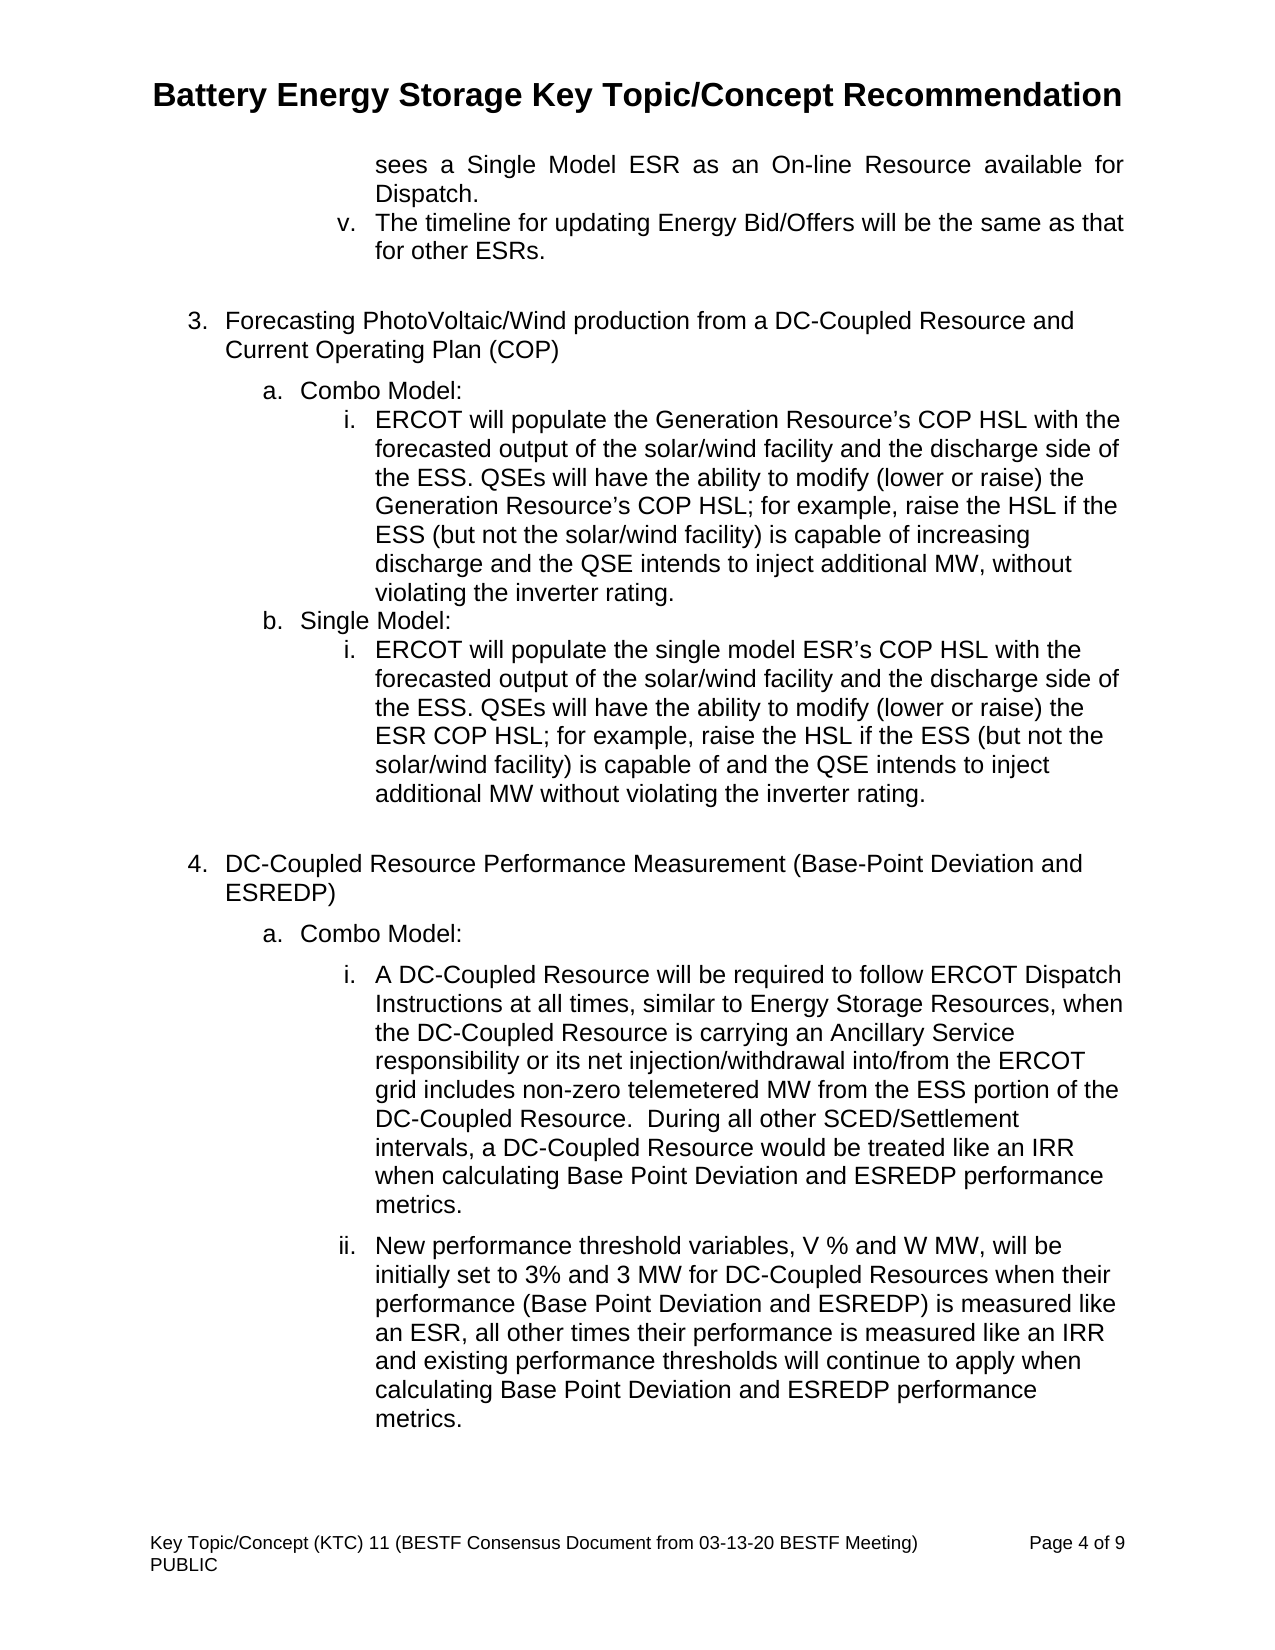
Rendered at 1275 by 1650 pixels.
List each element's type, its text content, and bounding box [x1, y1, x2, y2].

list Combo Model: [262, 376, 1125, 405]
list A DC-Coupled Resource will be required to follow ERCOT Dispatch Instructions at all times, similar to Energy Storage Resources, when the DC-Coupled Resource is carrying an Ancillary Service responsibility or its net injection/withdrawal into/from the ERCOT grid includes non-zero telemetered MW from the ESS portion of the DC-Coupled Resource. During all other SCED/Settlement intervals, a DC-Coupled Resource would be treated like an IRR when calculating Base Point Deviation and ESREDP performance metrics. [356, 960, 1125, 1219]
list Forecasting PhotoVoltaic/Wind production from a DC-Coupled Resource and Current Operating Plan (COP) [187, 306, 1125, 364]
list New performance threshold variables, V % and W MW, will be initially set to 3% and 3 MW for DC-Coupled Resources when their performance (Base Point Deviation and ESREDP) is measured like an ESR, all other times their performance is measured like an IRR and existing performance thresholds will continue to apply when calculating Base Point Deviation and ESREDP performance metrics. [356, 1231, 1125, 1432]
list ERCOT will populate the single model ESR’s COP HSL with the forecasted output of the solar/wind facility and the discharge side of the ESS. QSEs will have the ability to modify (lower or raise) the ESR COP HSL; for example, raise the HSL if the ESS (but not the solar/wind facility) is capable of and the QSE intends to inject additional MW without violating the inverter rating. [356, 635, 1125, 807]
list Combo Model: [262, 919, 1125, 947]
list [356, 150, 1125, 207]
list DC-Coupled Resource Performance Measurement (Base-Point Deviation and ESREDP) [187, 849, 1125, 906]
list The timeline for updating Energy Bid/Offers will be the same as that for other ESRs. [356, 207, 1125, 265]
list ERCOT will populate the Generation Resource’s COP HSL with the forecasted output of the solar/wind facility and the discharge side of the ESS. QSEs will have the ability to modify (lower or raise) the Generation Resource’s COP HSL; for example, raise the HSL if the ESS (but not the solar/wind facility) is capable of increasing discharge and the QSE intends to inject additional MW, without violating the inverter rating. [356, 405, 1125, 606]
list Single Model: [262, 606, 1125, 635]
